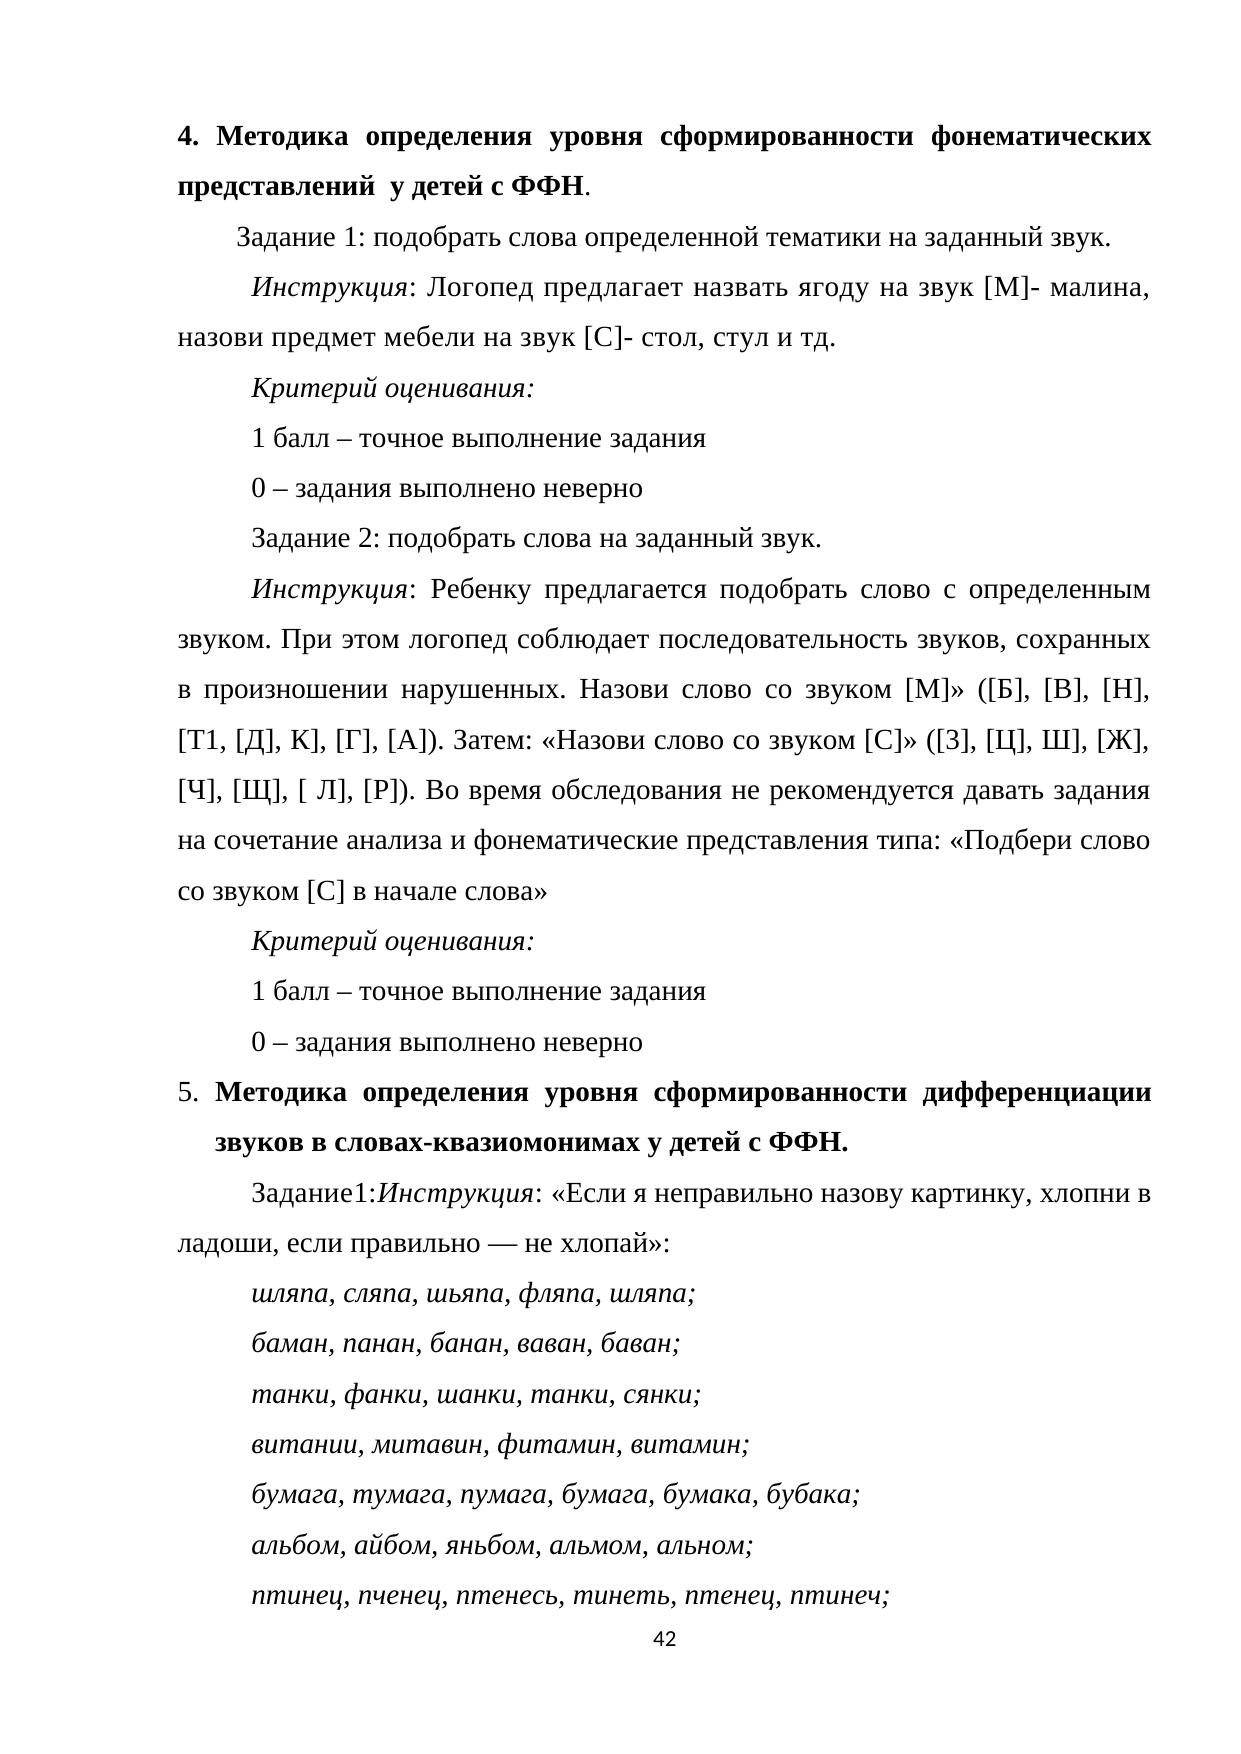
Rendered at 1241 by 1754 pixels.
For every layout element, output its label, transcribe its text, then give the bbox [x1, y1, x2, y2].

text баман, панан, банан, ваван, баван; [177, 1326, 1152, 1359]
text Задание 2: подобрать слова на заданный звук. [177, 521, 1152, 554]
text Критерий оценивания: [177, 370, 1152, 403]
text 0 – задания выполнено неверно [177, 1024, 1152, 1057]
text бумага, тумага, пумага, бумага, бумака, бубака; [177, 1477, 1152, 1510]
text Инструкция: Логопед предлагает назвать ягоду на звук [М]- малина, назови предмет мебели на звук [С]- стол, стул и тд. [177, 269, 1152, 353]
text витании, митавин, фитамин, витамин; [177, 1426, 1152, 1460]
text 0 – задания выполнено неверно [177, 470, 1152, 504]
text Критерий оценивания: [177, 923, 1152, 957]
text танки, фанки, шанки, танки, сянки; [177, 1376, 1152, 1409]
text альбом, айбом, яньбом, альмом, альном; [177, 1527, 1152, 1560]
text 4. Методика определения уровня сформированности фонематических представлений у детей с ФФН. [177, 118, 1152, 202]
text Инструкция: Ребенку предлагается подобрать слово с определенным звуком. При этом логопед соблюдает последовательность звуков, сохранных в произношении нарушенных. Назови слово со звуком [М]» ([Б], [В], [Н], [Т1, [Д], К], [Г], [А]). Затем: «Назови слово со звуком [С]» ([3], [Ц], Ш], [Ж], [Ч], [Щ], [ Л], [Р]). Во время обследования не рекомендуется давать задания на сочетание анализа и фонематические представления типа: «Подбери слово со звуком [С] в начале слова» [177, 571, 1152, 906]
text Задание 1: подобрать слова определенной тематики на заданный звук. [236, 219, 1152, 252]
text птинец, пченец, птенесь, тинеть, птенец, птинеч; [177, 1577, 1152, 1611]
text 1 балл – точное выполнение задания [177, 973, 1152, 1007]
text 1 балл – точное выполнение задания [177, 420, 1152, 453]
list Методика определения уровня сформированности дифференциации звуков в словах-квазиомонимах у детей с ФФН. [177, 1074, 1152, 1158]
text шляпа, сляпа, шьяпа, фляпа, шляпа; [177, 1275, 1152, 1309]
text Задание1:Инструкция: «Если я неправильно назову картинку, хлопни в ладоши, если правильно — не хлопай»: [177, 1175, 1152, 1258]
